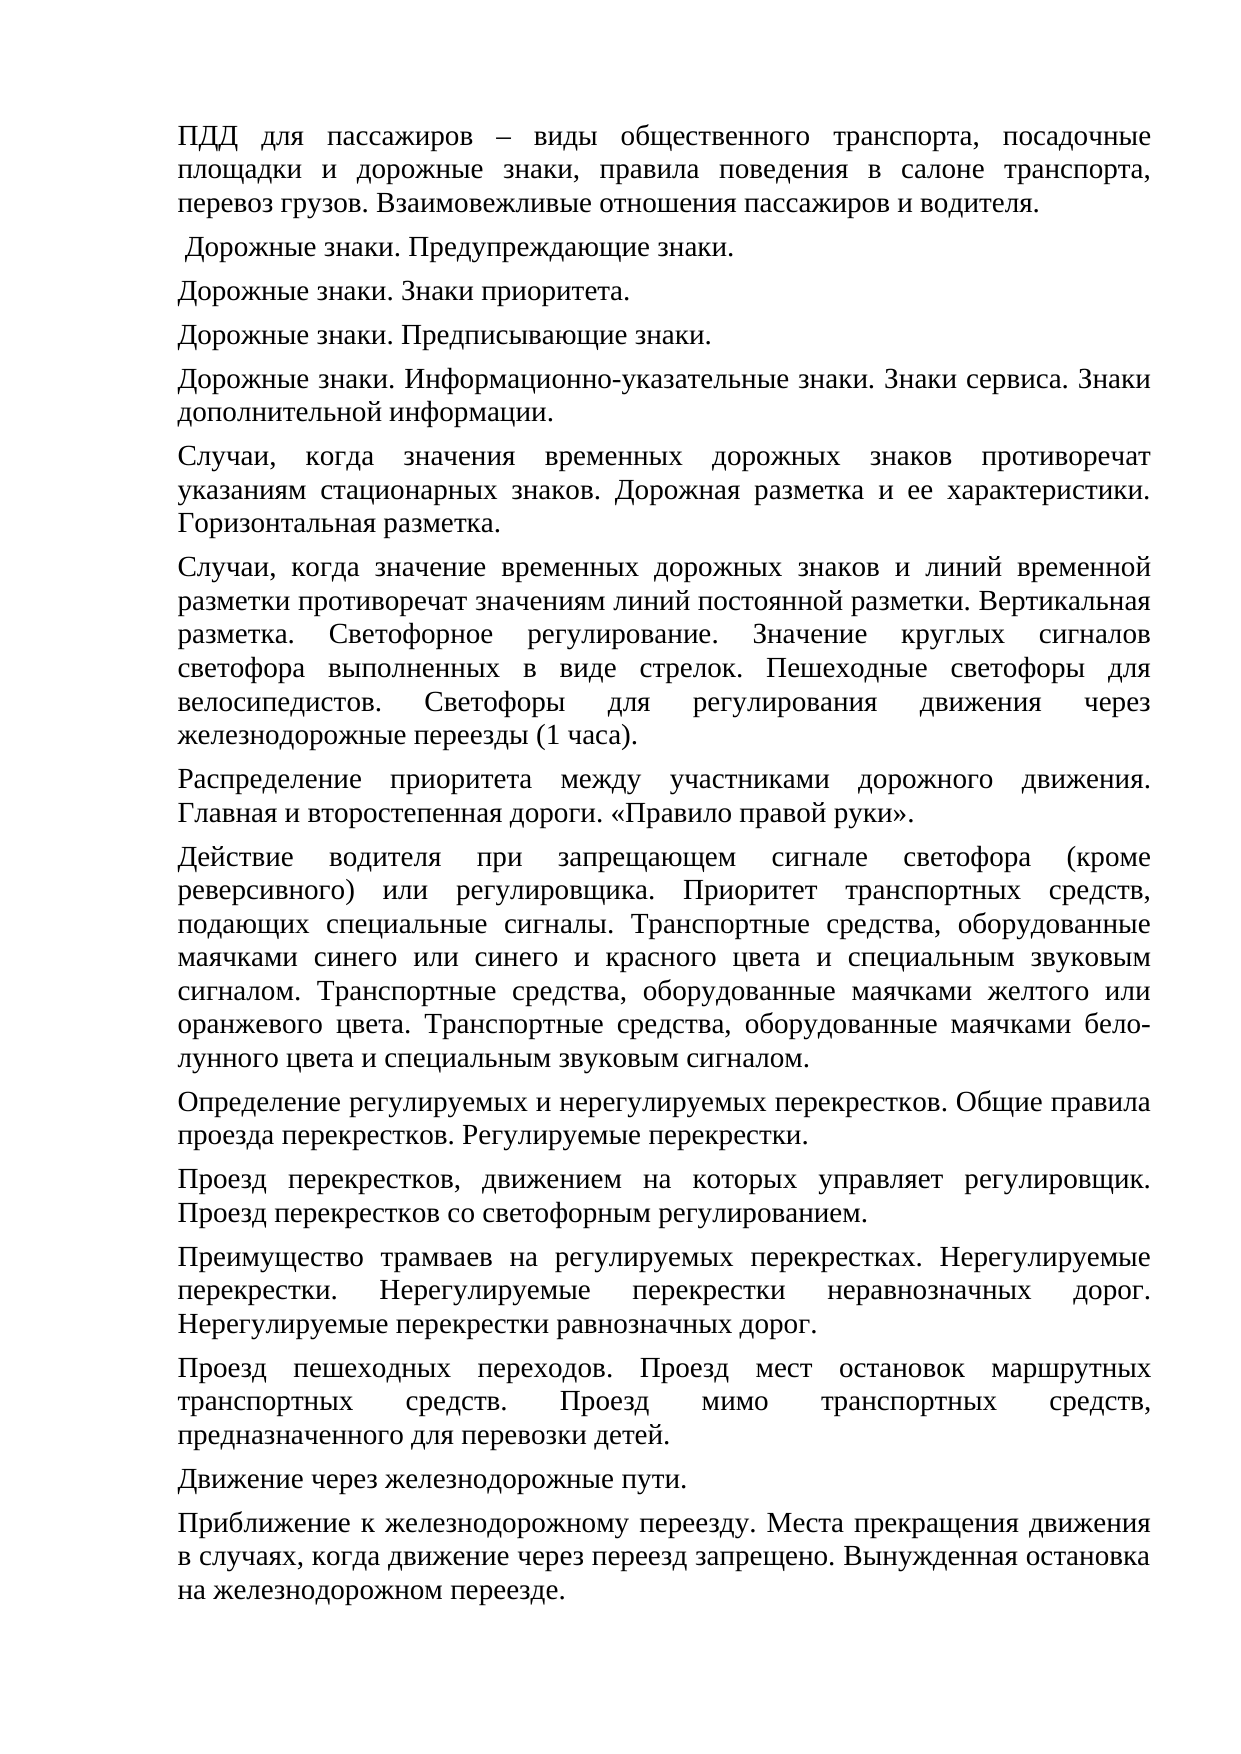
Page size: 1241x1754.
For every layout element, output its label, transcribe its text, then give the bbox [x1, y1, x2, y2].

text Действие водителя при запрещающем сигнале светофора (кроме реверсивного) или регулировщика. Приоритет транспортных средств, подающих специальные сигналы. Транспортные средства, оборудованные маячками синего или синего и красного цвета и специальным звуковым сигналом. Транспортные средства, оборудованные маячками желтого или оранжевого цвета. Транспортные средства, оборудованные маячками бело- лунного цвета и специальным звуковым сигналом. [177, 839, 1152, 1073]
text Движение через железнодорожные пути. [177, 1461, 1152, 1494]
text Распределение приоритета между участниками дорожного движения. Главная и второстепенная дороги. «Правило правой руки». [177, 761, 1152, 828]
text Дорожные знаки. Предупреждающие знаки. [177, 229, 1152, 263]
text Проезд пешеходных переходов. Проезд мест остановок маршрутных транспортных средств. Проезд мимо транспортных средств, предназначенного для перевозки детей. [177, 1350, 1152, 1451]
text Дорожные знаки. Предписывающие знаки. [177, 317, 1152, 351]
text Случаи, когда значения временных дорожных знаков противоречат указаниям стационарных знаков. Дорожная разметка и ее характеристики. Горизонтальная разметка. [177, 438, 1152, 539]
text Преимущество трамваев на регулируемых перекрестках. Нерегулируемые перекрестки. Нерегулируемые перекрестки неравнозначных дорог. Нерегулируемые перекрестки равнозначных дорог. [177, 1239, 1152, 1339]
text Проезд перекрестков, движением на которых управляет регулировщик. Проезд перекрестков со светофорным регулированием. [177, 1161, 1152, 1228]
text Дорожные знаки. Информационно-указательные знаки. Знаки сервиса. Знаки дополнительной информации. [177, 361, 1152, 428]
text Случаи, когда значение временных дорожных знаков и линий временной разметки противоречат значениям линий постоянной разметки. Вертикальная разметка. Светофорное регулирование. Значение круглых сигналов светофора выполненных в виде стрелок. Пешеходные светофоры для велосипедистов. Светофоры для регулирования движения через железнодорожные переезды (1 часа). [177, 549, 1152, 751]
text Определение регулируемых и нерегулируемых перекрестков. Общие правила проезда перекрестков. Регулируемые перекрестки. [177, 1084, 1152, 1151]
text Приближение к железнодорожному переезду. Места прекращения движения в случаях, когда движение через переезд запрещено. Вынужденная остановка на железнодорожном переезде. [177, 1505, 1152, 1606]
text Дорожные знаки. Знаки приоритета. [177, 273, 1152, 307]
text ПДД для пассажиров – виды общественного транспорта, посадочные площадки и дорожные знаки, правила поведения в салоне транспорта, перевоз грузов. Взаимовежливые отношения пассажиров и водителя. [177, 118, 1152, 219]
